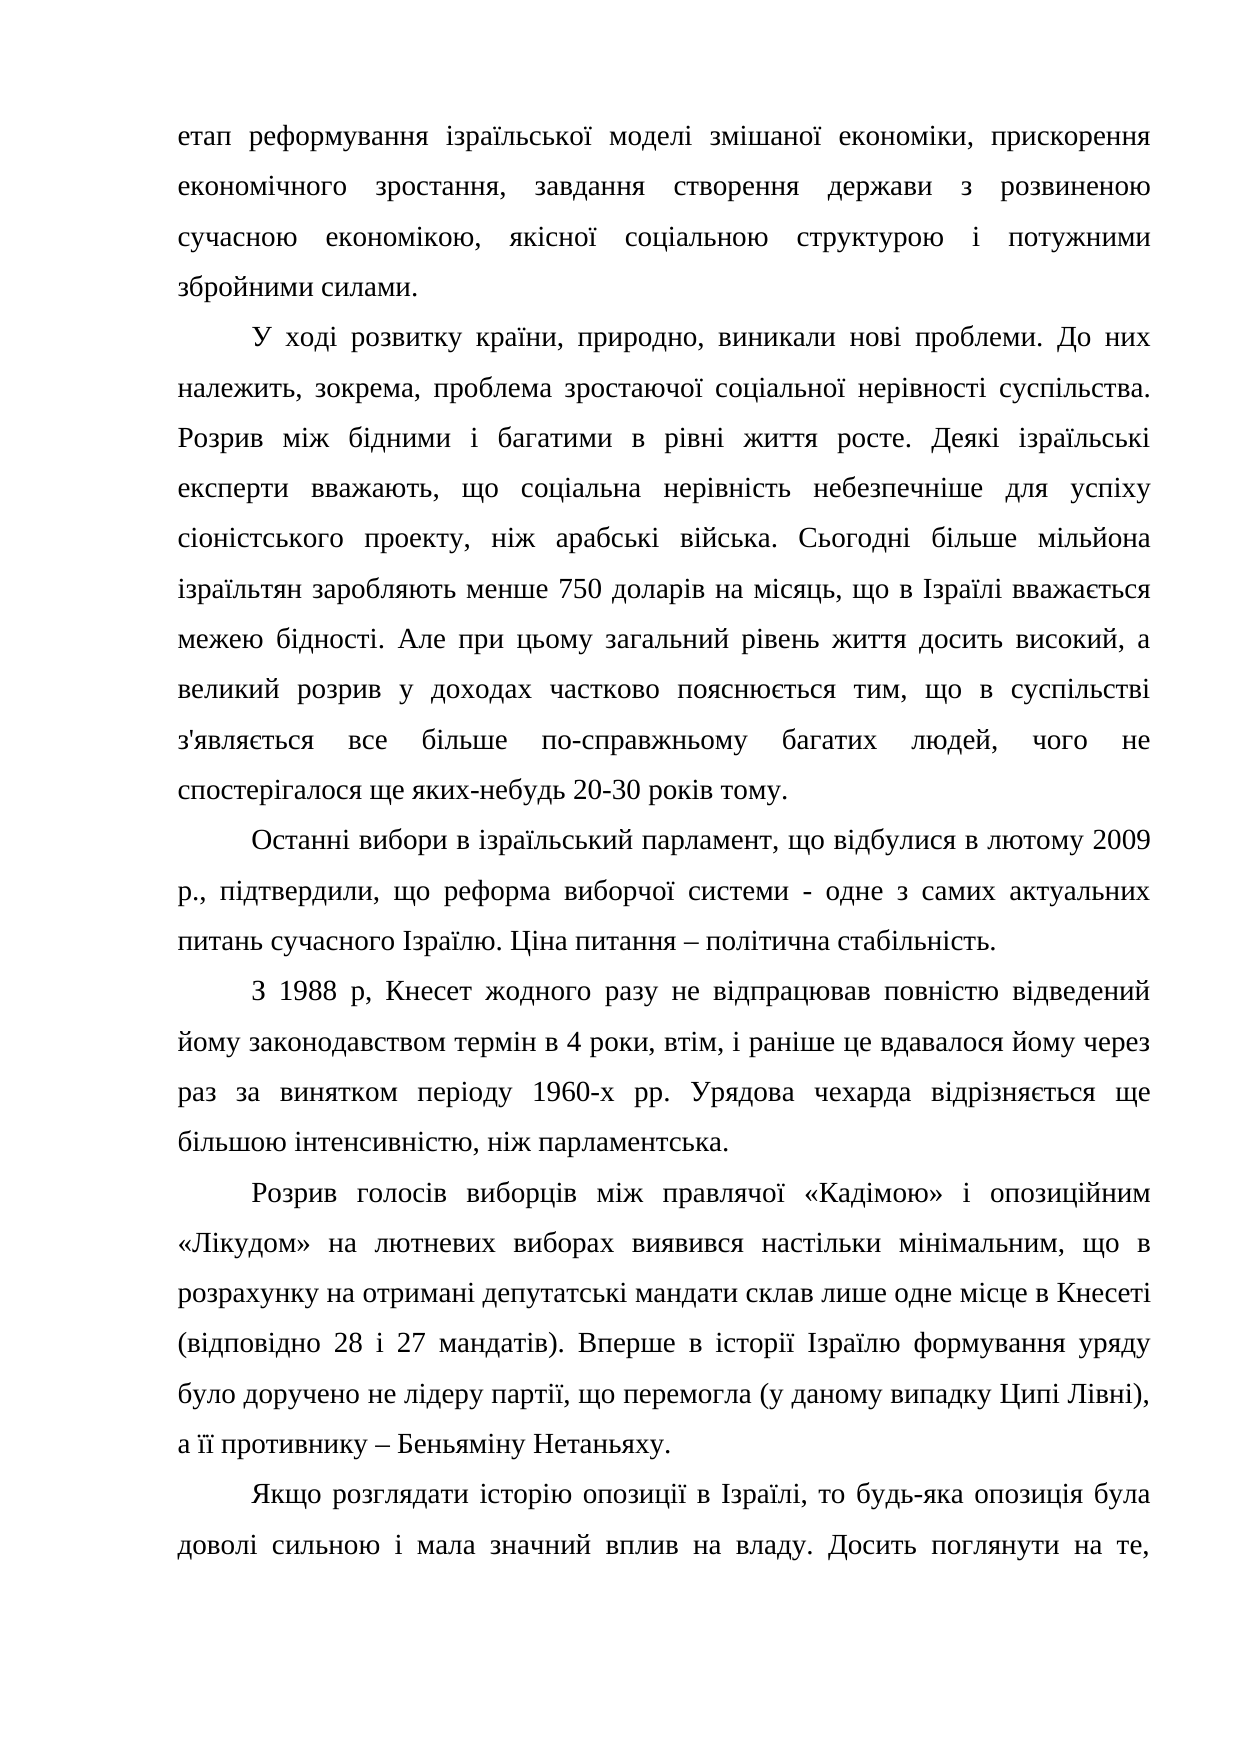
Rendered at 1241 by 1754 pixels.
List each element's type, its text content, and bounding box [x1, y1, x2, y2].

text Останні вибори в ізраїльський парламент, що відбулися в лютому 2009 р., підтвердили, що реформа виборчої системи - одне з самих актуальних питань сучасного Ізраїлю. Ціна питання – політична стабільність. [177, 822, 1152, 957]
text З 1988 р, Кнесет жодного разу не відпрацював повністю відведений йому законодавством термін в 4 роки, втім, і раніше це вдавалося йому через раз за винятком періоду 1960-х рр. Урядова чехарда відрізняється ще більшою інтенсивністю, ніж парламентська. [177, 973, 1152, 1158]
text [177, 1477, 1152, 1560]
text Розрив голосів виборців між правлячої «Кадімою» і опозиційним «Лікудом» на лютневих виборах виявився настільки мінімальним, що в розрахунку на отримані депутатські мандати склав лише одне місце в Кнесеті (відповідно 28 і 27 мандатів). Вперше в історії Ізраїлю формування уряду було доручено не лідеру партії, що перемогла (у даному випадку Ципі Лівні), а її противнику – Беньяміну Нетаньяху. [177, 1175, 1152, 1460]
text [177, 118, 1152, 303]
text У ході розвитку країни, природно, виникали нові проблеми. До них належить, зокрема, проблема зростаючої соціальної нерівності суспільства. Розрив між бідними і багатими в рівні життя росте. Деякі ізраїльські експерти вважають, що соціальна нерівність небезпечніше для успіху сіоністського проекту, ніж арабські війська. Сьогодні більше мільйона ізраїльтян заробляють менше 750 доларів на місяць, що в Ізраїлі вважається межею бідності. Але при цьому загальний рівень життя досить високий, а великий розрив у доходах частково пояснюється тим, що в суспільстві з'являється все більше по-справжньому багатих людей, чого не спостерігалося ще яких-небудь 20-30 років тому. [177, 319, 1152, 806]
